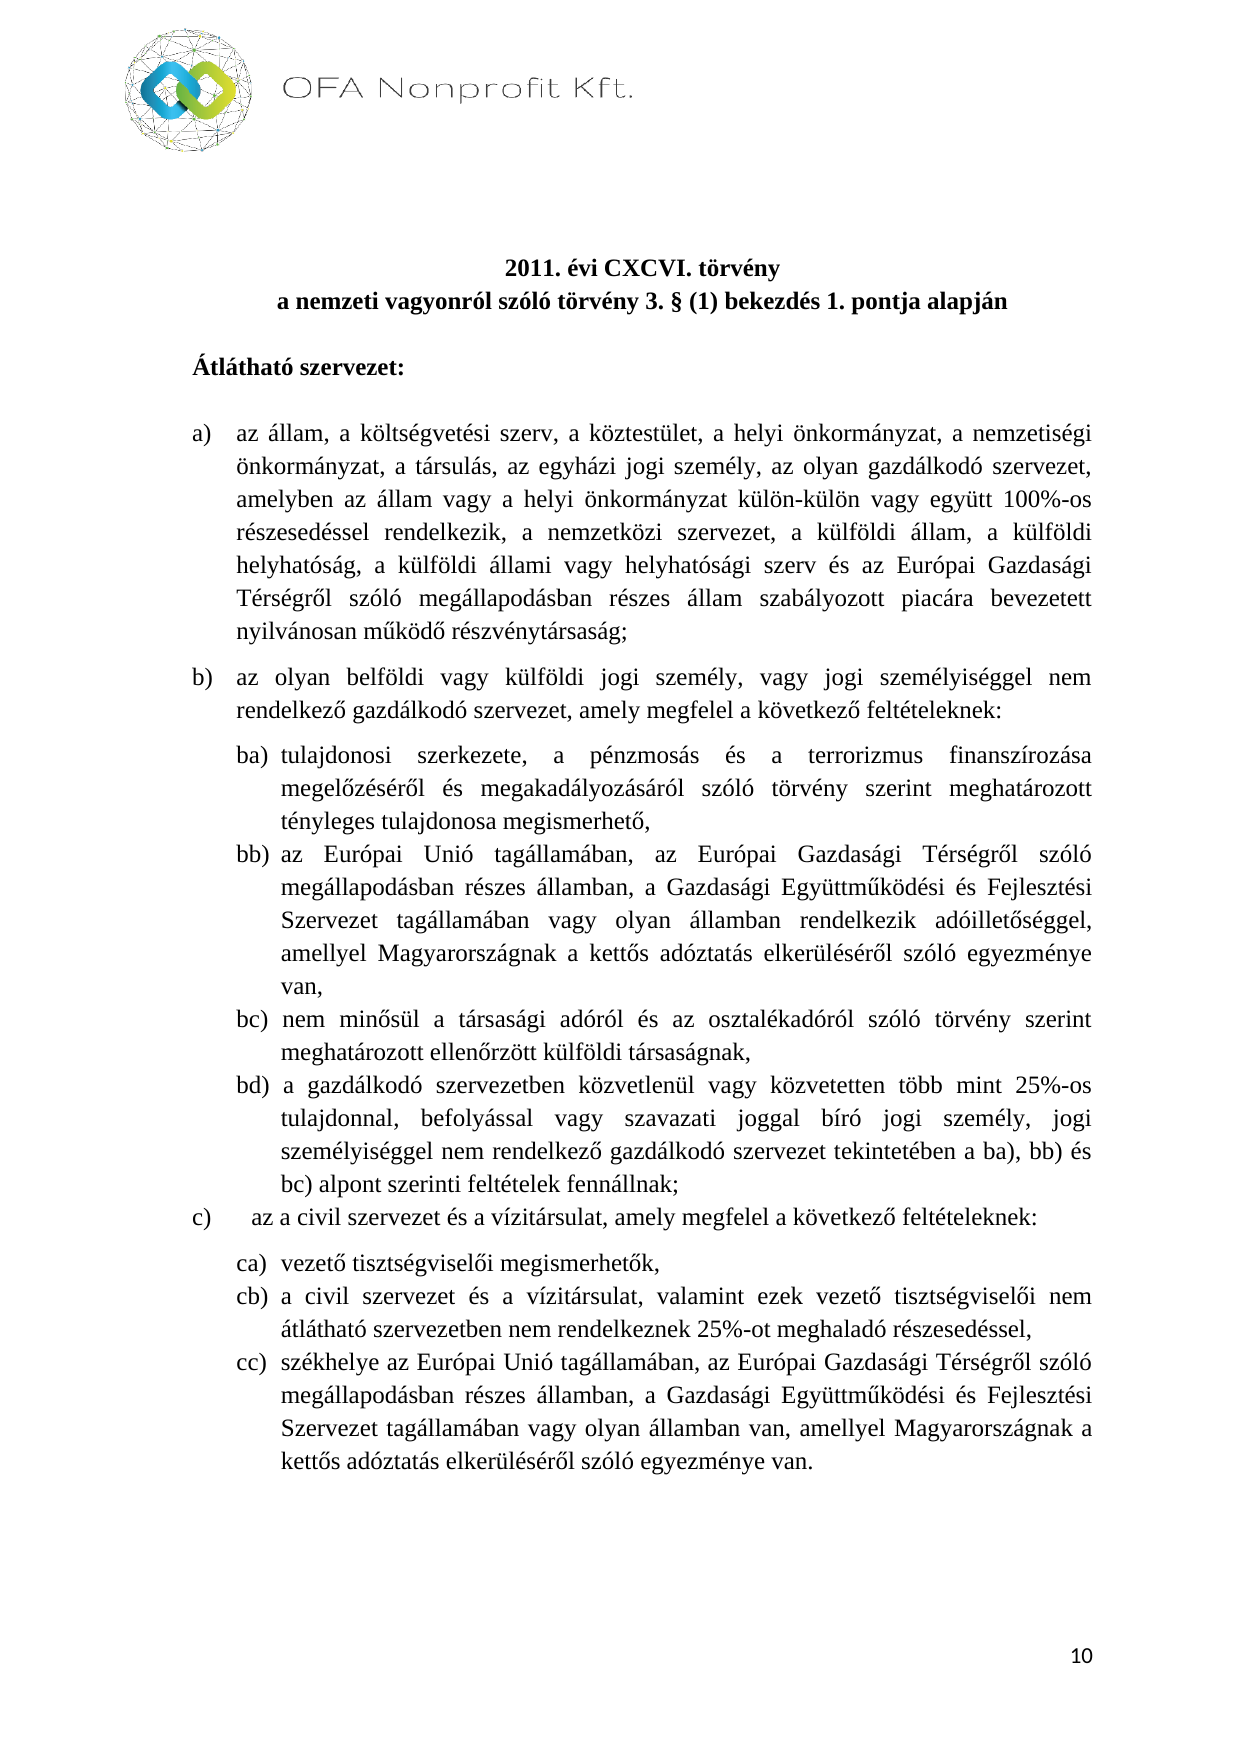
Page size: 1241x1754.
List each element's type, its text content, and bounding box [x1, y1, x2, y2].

text b) az olyan belföldi vagy külföldi jogi személy, vagy jogi személyiséggel nem rendelkező gazdálkodó szervezet, amely megfelel a következő feltételeknek: [192, 662, 1093, 723]
text ba) tulajdonosi szerkezete, a pénzmosás és a terrorizmus finanszírozása megelőzéséről és megakadályozásáról szóló törvény szerint meghatározott tényleges tulajdonosa megismerhető, [236, 740, 1093, 835]
text cc) székhelye az Európai Unió tagállamában, az Európai Gazdasági Térségről szóló megállapodásban részes államban, a Gazdasági Együttműködési és Fejlesztési Szervezet tagállamában vagy olyan államban van, amellyel Magyarországnak a kettős adóztatás elkerüléséről szóló egyezménye van. [236, 1347, 1093, 1475]
text c) az a civil szervezet és a vízitársulat, amely megfelel a következő feltételeknek: [192, 1202, 1093, 1231]
text a) az állam, a költségvetési szerv, a köztestület, a helyi önkormányzat, a nemzetiségi önkormányzat, a társulás, az egyházi jogi személy, az olyan gazdálkodó szervezet, amelyben az állam vagy a helyi önkormányzat külön-külön vagy együtt 100%-os részesedéssel rendelkezik, a nemzetközi szervezet, a külföldi állam, a külföldi helyhatóság, a külföldi állami vagy helyhatósági szerv és az Európai Gazdasági Térségről szóló megállapodásban részes állam szabályozott piacára bevezetett nyilvánosan működő részvénytársaság; [192, 418, 1093, 645]
text cb) a civil szervezet és a vízitársulat, valamint ezek vezető tisztségviselői nem átlátható szervezetben nem rendelkeznek 25%-ot meghaladó részesedéssel, [236, 1281, 1093, 1343]
text bc) nem minősül a társasági adóról és az osztalékadóról szóló törvény szerint meghatározott ellenőrzött külföldi társaságnak, [236, 1004, 1093, 1066]
picture [88, 26, 667, 154]
text 2011. évi CXCVI. törvény [192, 253, 1093, 282]
text ca) vezető tisztségviselői megismerhetők, [236, 1248, 1093, 1277]
text a nemzeti vagyonról szóló törvény 3. § (1) bekezdés 1. pontja alapján [192, 286, 1093, 315]
text bb) az Európai Unió tagállamában, az Európai Gazdasági Térségről szóló megállapodásban részes államban, a Gazdasági Együttműködési és Fejlesztési Szervezet tagállamában vagy olyan államban rendelkezik adóilletőséggel, amellyel Magyarországnak a kettős adóztatás elkerüléséről szóló egyezménye van, [236, 839, 1093, 1000]
text Átlátható szervezet: [192, 352, 1093, 381]
text bd) a gazdálkodó szervezetben közvetlenül vagy közvetetten több mint 25%-os tulajdonnal, befolyással vagy szavazati joggal bíró jogi személy, jogi személyiséggel nem rendelkező gazdálkodó szervezet tekintetében a ba), bb) és bc) alpont szerinti feltételek fennállnak; [236, 1070, 1093, 1198]
